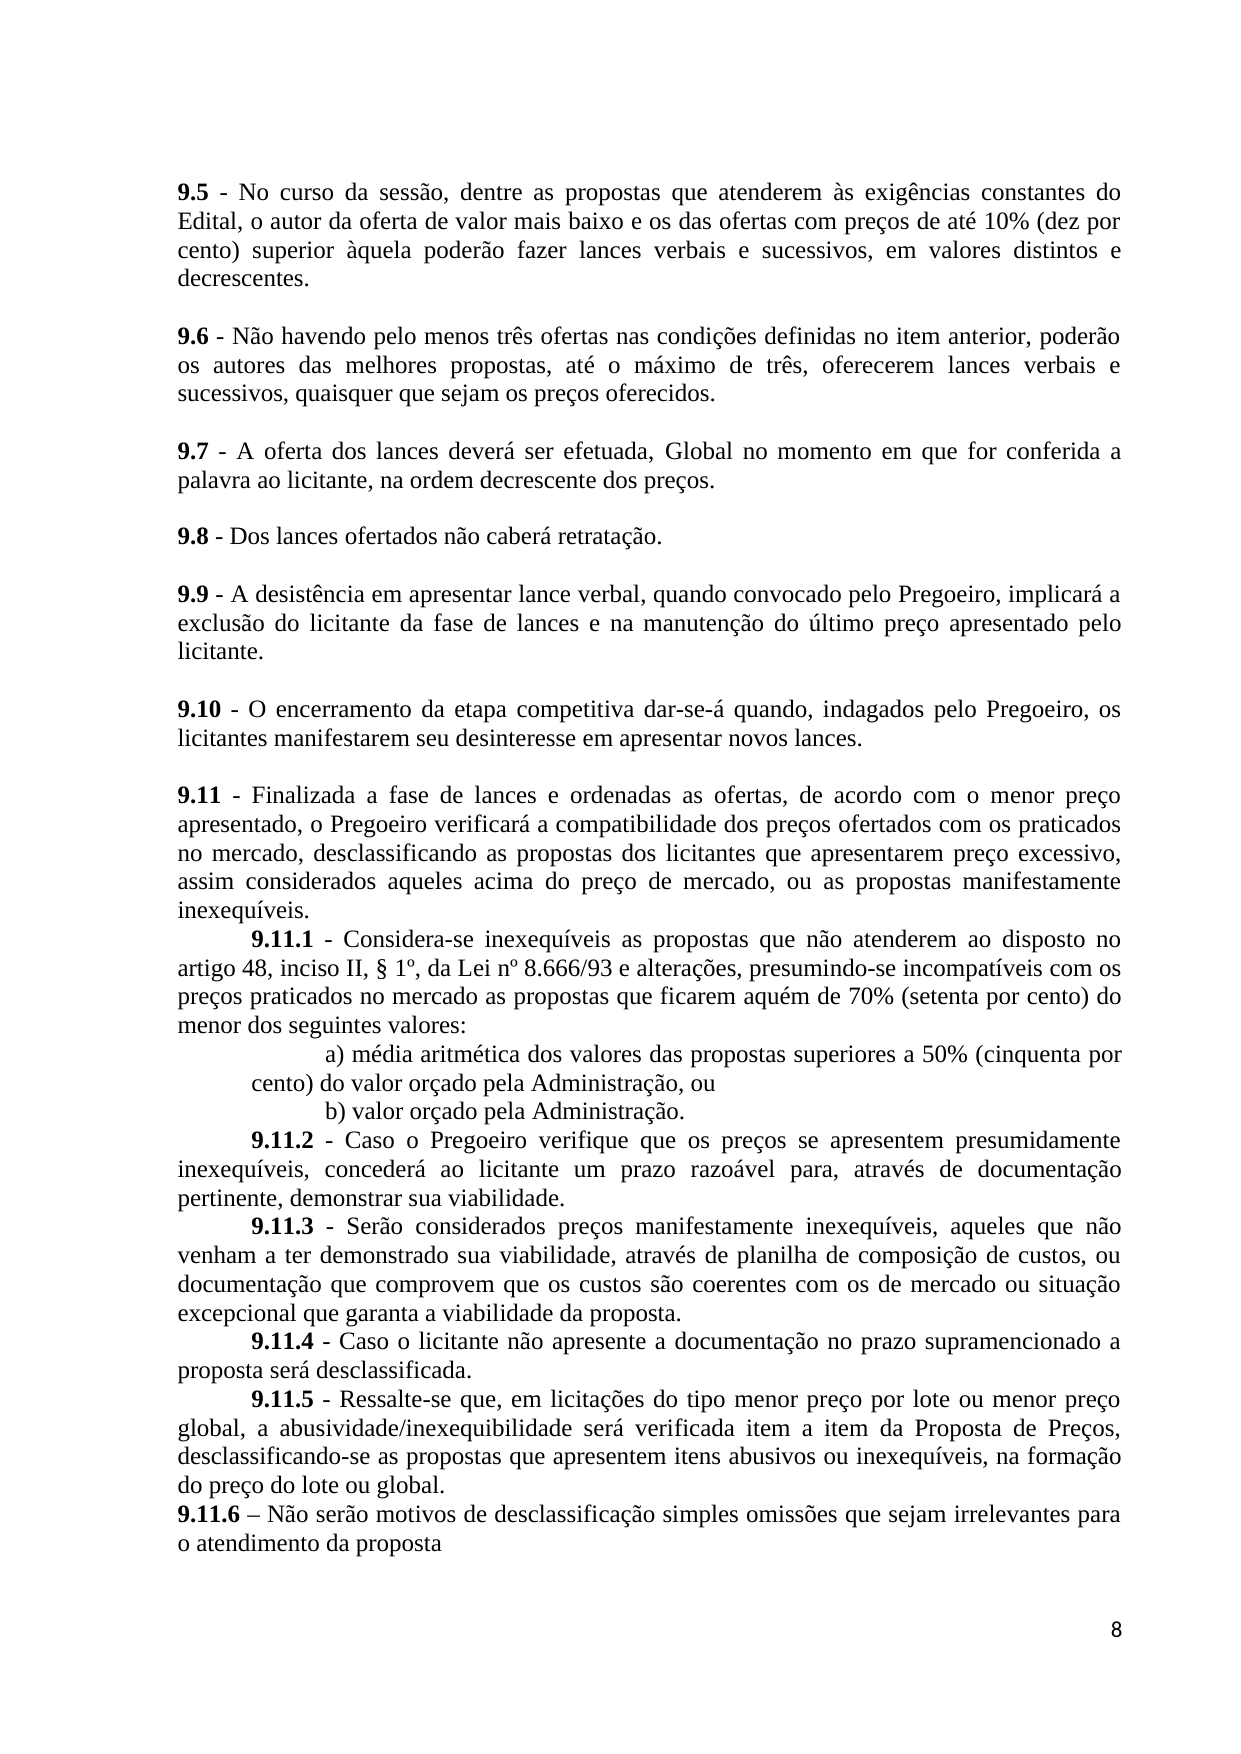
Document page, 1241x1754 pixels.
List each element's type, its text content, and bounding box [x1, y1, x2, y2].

text 9.11 - Finalizada a fase de lances e ordenadas as ofertas, de acordo com o menor preço apresentado, o Pregoeiro verificará a compatibilidade dos preços ofertados com os praticados no mercado, desclassificando as propostas dos licitantes que apresentarem preço excessivo, assim considerados aqueles acima do preço de mercado, ou as propostas manifestamente inexequíveis. [177, 780, 1122, 924]
text a) média aritmética dos valores das propostas superiores a 50% (cinquenta por cento) do valor orçado pela Administração, ou [251, 1039, 1122, 1096]
text 9.11.3 - Serão considerados preços manifestamente inexequíveis, aqueles que não venham a ter demonstrado sua viabilidade, através de planilha de composição de custos, ou documentação que comprovem que os custos são coerentes com os de mercado ou situação excepcional que garanta a viabilidade da proposta. [177, 1211, 1122, 1326]
text 9.7 - A oferta dos lances deverá ser efetuada, Global no momento em que for conferida a palavra ao licitante, na ordem decrescente dos preços. [177, 436, 1122, 493]
text 9.11.1 - Considera-se inexequíveis as propostas que não atenderem ao disposto no artigo 48, inciso II, § 1º, da Lei nº 8.666/93 e alterações, presumindo-se incompatíveis com os preços praticados no mercado as propostas que ficarem aquém de 70% (setenta por cento) do menor dos seguintes valores: [177, 924, 1122, 1039]
text 9.11.5 - Ressalte-se que, em licitações do tipo menor preço por lote ou menor preço global, a abusividade/inexequibilidade será verificada item a item da Proposta de Preços, desclassificando-se as propostas que apresentem itens abusivos ou inexequíveis, na formação do preço do lote ou global. [177, 1384, 1122, 1499]
text 9.8 - Dos lances ofertados não caberá retratação. [177, 521, 1122, 550]
text 9.6 - Não havendo pelo menos três ofertas nas condições definidas no item anterior, poderão os autores das melhores propostas, até o máximo de três, oferecerem lances verbais e sucessivos, quaisquer que sejam os preços oferecidos. [177, 321, 1122, 407]
text 9.11.2 - Caso o Pregoeiro verifique que os preços se apresentem presumidamente inexequíveis, concederá ao licitante um prazo razoável para, através de documentação pertinente, demonstrar sua viabilidade. [177, 1125, 1122, 1211]
text 9.11.4 - Caso o licitante não apresente a documentação no prazo supramencionado a proposta será desclassificada. [177, 1326, 1122, 1384]
text 9.9 - A desistência em apresentar lance verbal, quando convocado pelo Pregoeiro, implicará a exclusão do licitante da fase de lances e na manutenção do último preço apresentado pelo licitante. [177, 579, 1122, 665]
text 9.11.6 – Não serão motivos de desclassificação simples omissões que sejam irrelevantes para o atendimento da proposta [177, 1499, 1122, 1556]
text 9.5 - No curso da sessão, dentre as propostas que atenderem às exigências constantes do Edital, o autor da oferta de valor mais baixo e os das ofertas com preços de até 10% (dez por cento) superior àquela poderão fazer lances verbais e sucessivos, em valores distintos e decrescentes. [177, 177, 1122, 292]
text 9.10 - O encerramento da etapa competitiva dar-se-á quando, indagados pelo Pregoeiro, os licitantes manifestarem seu desinteresse em apresentar novos lances. [177, 694, 1122, 751]
text b) valor orçado pela Administração. [251, 1096, 1122, 1125]
